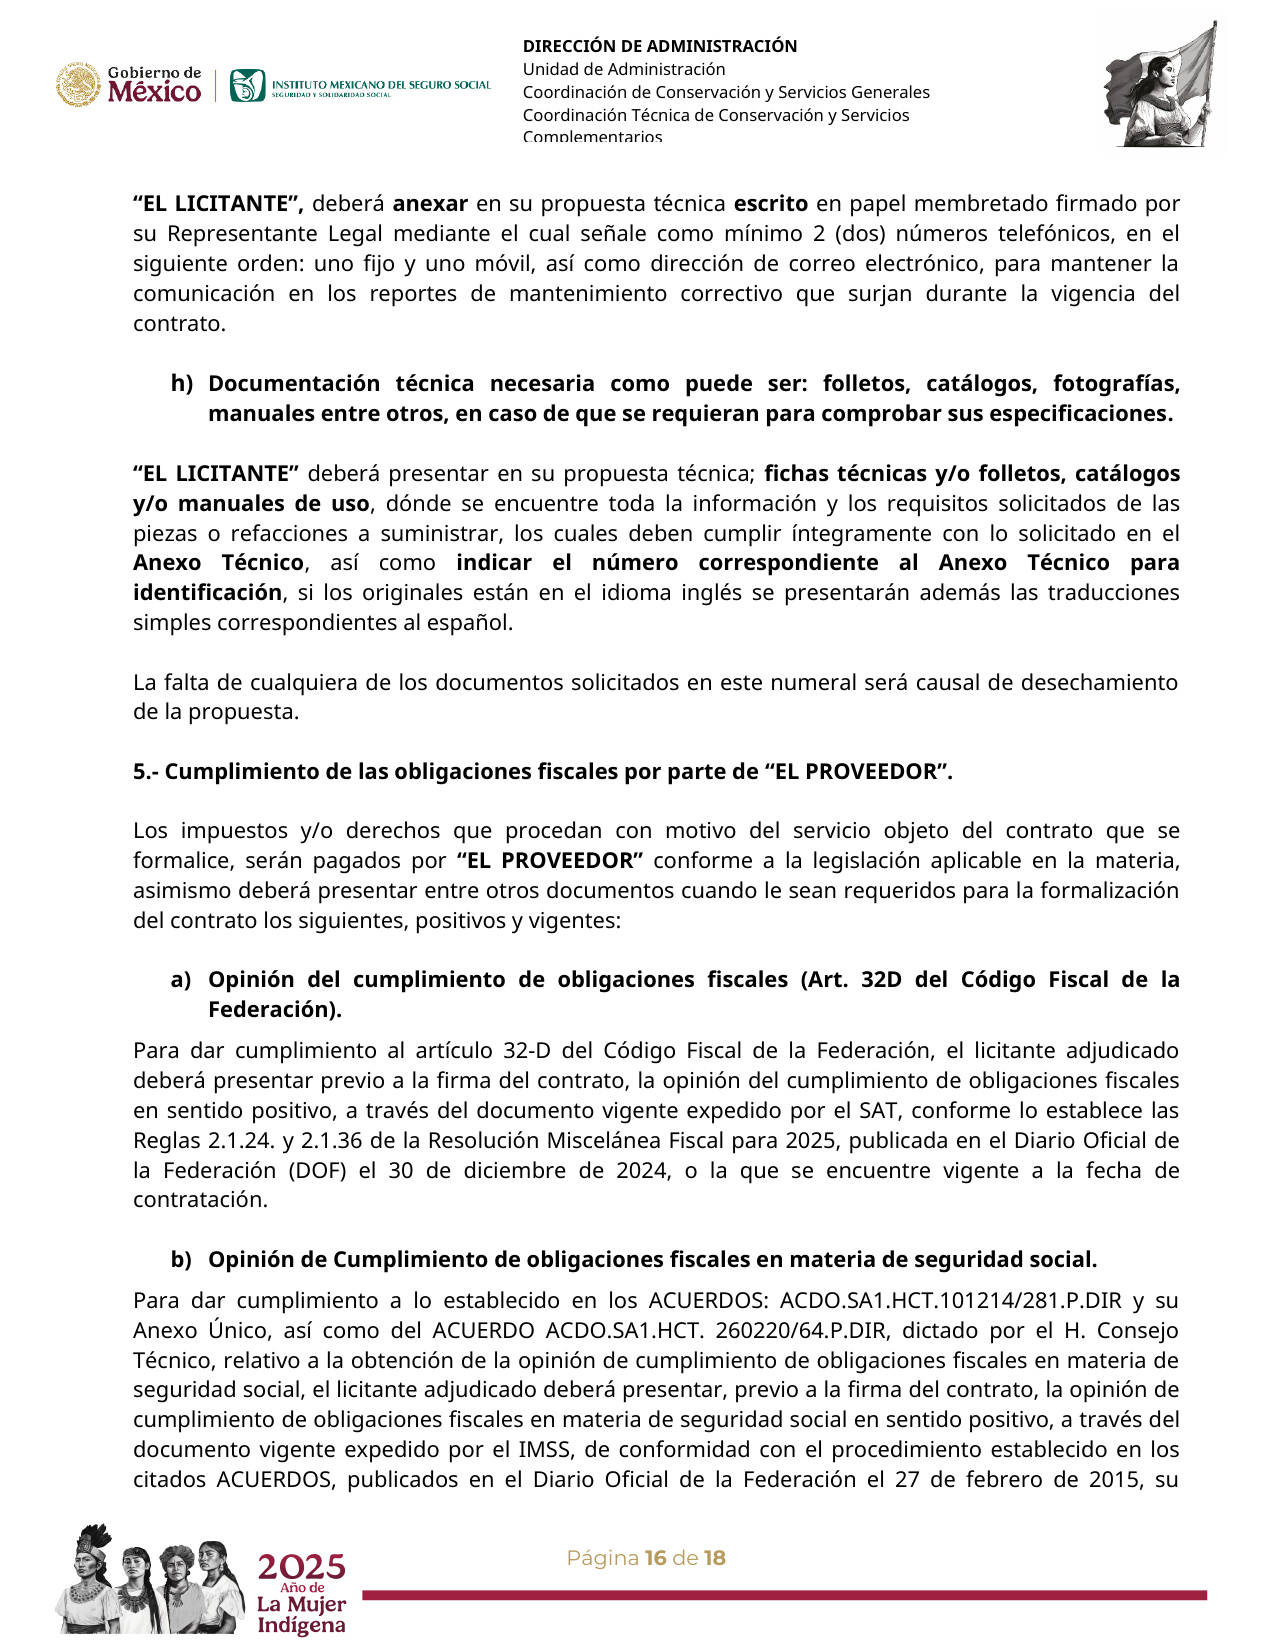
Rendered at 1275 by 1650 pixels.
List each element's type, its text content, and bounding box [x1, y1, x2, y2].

picture [31, 1520, 1258, 1638]
picture [1098, 13, 1229, 154]
text “EL LICITANTE”, deberá anexar en su propuesta técnica escrito en papel membretado firmado por su Representante Legal mediante el cual señale como mínimo 2 (dos) números telefónicos, en el siguiente orden: uno fijo y uno móvil, así como dirección de correo electrónico, para mantener la comunicación en los reportes de mantenimiento correctivo que surjan durante la vigencia del contrato. [133, 188, 1181, 337]
text 5.- Cumplimiento de las obligaciones fiscales por parte de “EL PROVEEDOR”. [133, 756, 1181, 786]
list Para dar cumplimiento al artículo 32-D del Código Fiscal de la Federación, el licitante adjudicado deberá presentar previo a la firma del contrato, la opinión del cumplimiento de obligaciones fiscales en sentido positivo, a través del documento vigente expedido por el SAT, conforme lo establece las Reglas 2.1.24. y 2.1.36 de la Resolución Miscelánea Fiscal para 2025, publicada en el Diario Oficial de la Federación (DOF) el 30 de diciembre de 2024, o la que se encuentre vigente a la fecha de contratación. [133, 1035, 1181, 1214]
text Los impuestos y/o derechos que procedan con motivo del servicio objeto del contrato que se formalice, serán pagados por “EL PROVEEDOR” conforme a la legislación aplicable en la materia, asimismo deberá presentar entre otros documentos cuando le sean requeridos para la formalización del contrato los siguientes, positivos y vigentes: [133, 816, 1181, 935]
text “EL LICITANTE” deberá presentar en su propuesta técnica; fichas técnicas y/o folletos, catálogos y/o manuales de uso, dónde se encuentre toda la información y los requisitos solicitados de las piezas o refacciones a suministrar, los cuales deben cumplir íntegramente con lo solicitado en el Anexo Técnico, así como indicar el número correspondiente al Anexo Técnico para identificación, si los originales están en el idioma inglés se presentarán además las traducciones simples correspondientes al español. [133, 458, 1181, 637]
picture [52, 52, 497, 121]
list Opinión del cumplimiento de obligaciones fiscales (Art. 32D del Código Fiscal de la Federación). [170, 964, 1181, 1024]
text La falta de cualquiera de los documentos solicitados en este numeral será causal de desechamiento de la propuesta. [133, 667, 1181, 726]
list Documentación técnica necesaria como puede ser: folletos, catálogos, fotografías, manuales entre otros, en caso de que se requieran para comprobar sus especificaciones. [170, 367, 1181, 428]
list Opinión de Cumplimiento de obligaciones fiscales en materia de seguridad social. [170, 1244, 1181, 1274]
